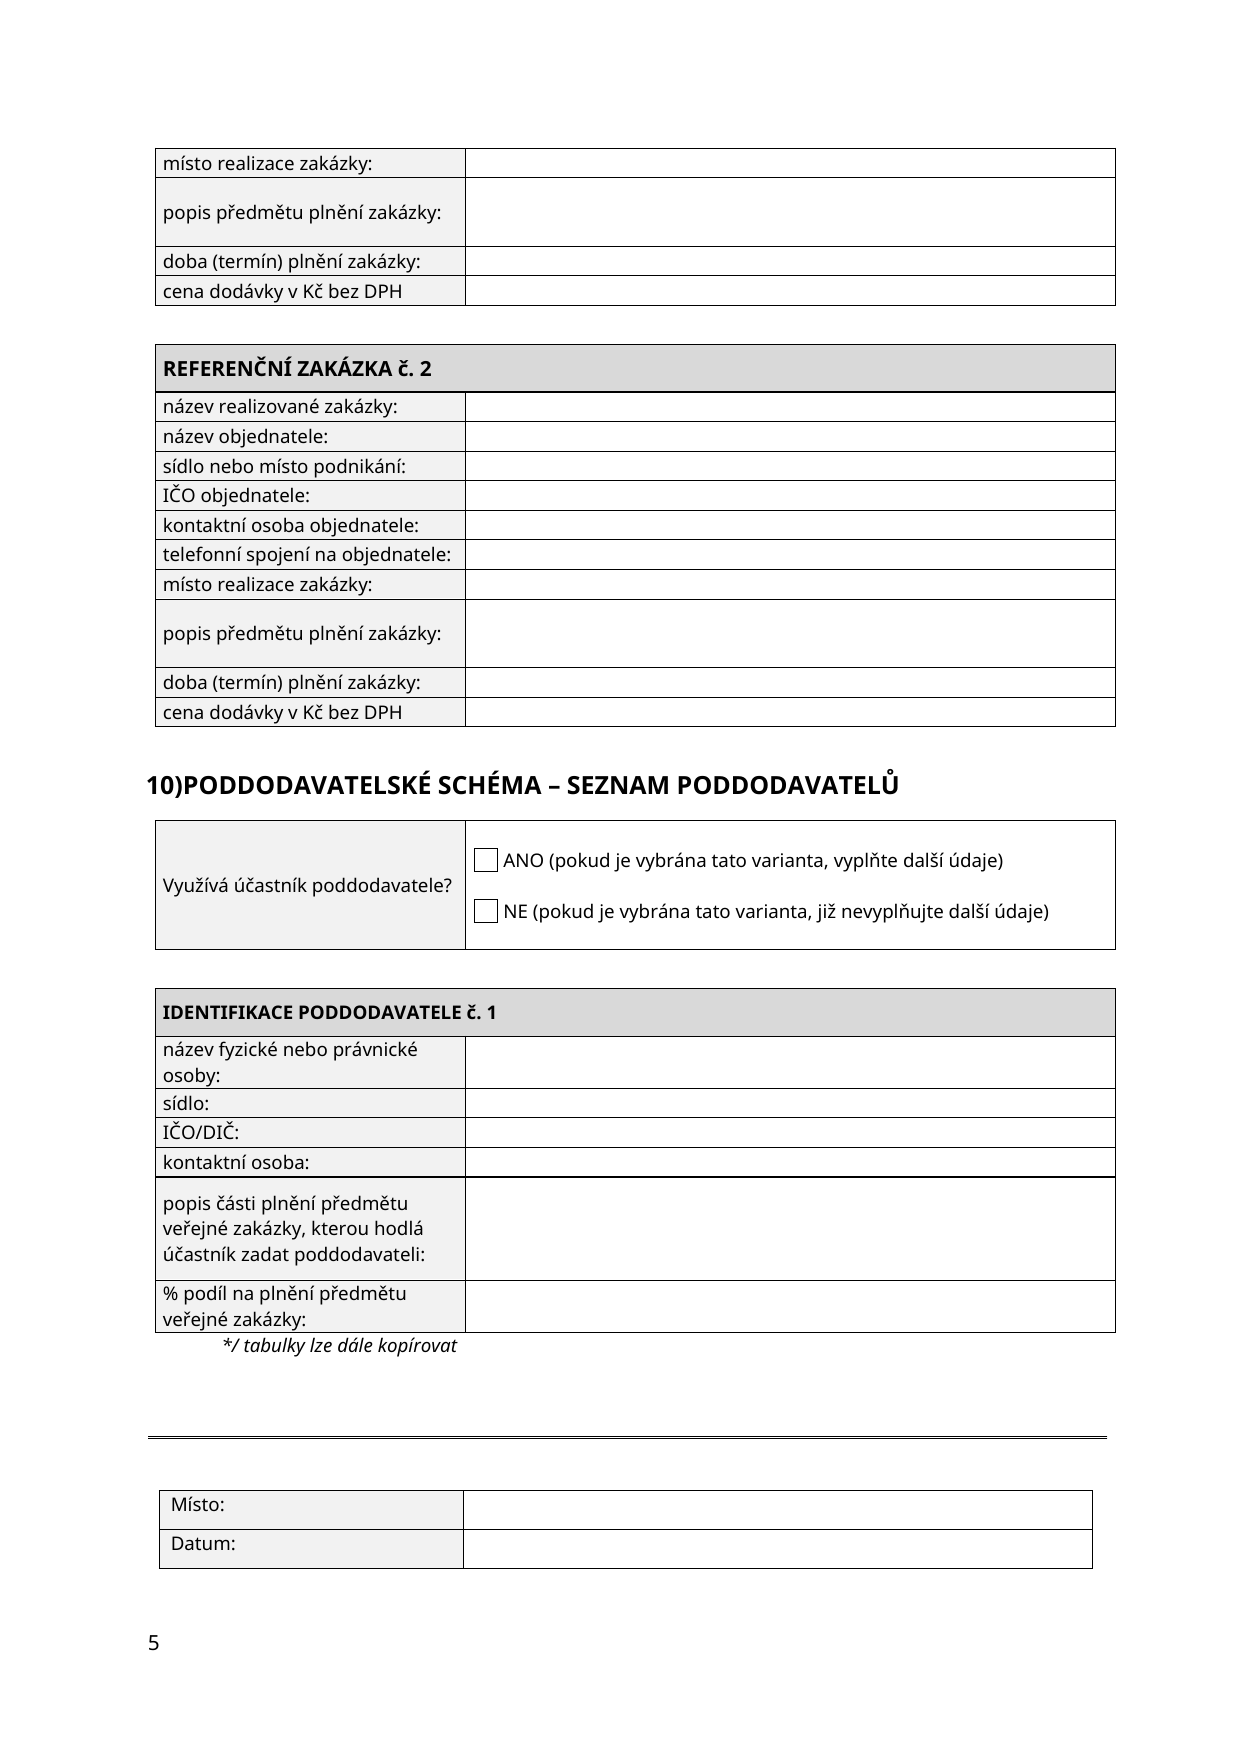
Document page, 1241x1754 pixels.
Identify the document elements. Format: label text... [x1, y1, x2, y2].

table_cell [466, 570, 1115, 598]
subtitle PODDODAVATELSKÉ SCHÉMA – SEZNAM PODDODAVATELŮ [146, 768, 900, 802]
table_cell doba (termín) plnění zakázky: [156, 247, 465, 275]
table_cell [466, 1089, 1115, 1117]
table_cell IČO objednatele: [156, 481, 465, 510]
text */ tabulky lze dále kopírovat [148, 1333, 1107, 1358]
table_header [464, 1491, 1092, 1529]
table_cell popis předmětu plnění zakázky: [156, 178, 465, 246]
table_cell [464, 1530, 1092, 1568]
table_cell [466, 393, 1115, 421]
table_cell [466, 276, 1115, 305]
table_cell Datum: [160, 1530, 463, 1568]
table_cell kontaktní osoba: [156, 1148, 465, 1176]
table_cell popis předmětu plnění zakázky: [156, 600, 465, 667]
table_cell místo realizace zakázky: [156, 570, 465, 598]
table_cell doba (termín) plnění zakázky: [156, 668, 465, 697]
table_cell [466, 247, 1115, 275]
table_header IDENTIFIKACE PODDODAVATELE č. 1 [156, 989, 1115, 1036]
table_cell sídlo: [156, 1089, 465, 1117]
table_cell název objednatele: [156, 422, 465, 451]
table_cell sídlo nebo místo podnikání: [156, 452, 465, 480]
table_cell [466, 149, 1115, 177]
table_cell kontaktní osoba objednatele: [156, 511, 465, 539]
table_cell [466, 481, 1115, 510]
table_cell popis části plnění předmětu veřejné zakázky, kterou hodlá účastník zadat poddodavateli: [156, 1178, 465, 1279]
table_cell [466, 1178, 1115, 1279]
table_header Místo: [160, 1491, 463, 1529]
table_header ANO (pokud je vybrána tato varianta, vyplňte další údaje) NE (pokud je vybrána tato varianta, již nevyplňujte další údaje) [466, 821, 1115, 949]
table_cell [466, 178, 1115, 246]
table_header REFERENČNÍ ZAKÁZKA č. 2 [156, 345, 1115, 391]
table_cell název fyzické nebo právnické osoby: [156, 1037, 465, 1088]
table_cell místo realizace zakázky: [156, 149, 465, 177]
table_cell IČO/DIČ: [156, 1118, 465, 1147]
table_cell [466, 511, 1115, 539]
table_cell [466, 540, 1115, 569]
table_cell cena dodávky v Kč bez DPH [156, 698, 465, 726]
table_cell [466, 1118, 1115, 1147]
table_header Využívá účastník poddodavatele? [156, 821, 465, 949]
table_cell telefonní spojení na objednatele: [156, 540, 465, 569]
table_cell [466, 1037, 1115, 1088]
table_cell [466, 422, 1115, 451]
table_cell [466, 1281, 1115, 1332]
table_cell [466, 600, 1115, 667]
table_cell [466, 452, 1115, 480]
table_cell název realizované zakázky: [156, 393, 465, 421]
table_cell % podíl na plnění předmětu veřejné zakázky: [156, 1281, 465, 1332]
table_cell [466, 1148, 1115, 1176]
table_cell [466, 698, 1115, 726]
table_cell cena dodávky v Kč bez DPH [156, 276, 465, 305]
table_cell [466, 668, 1115, 697]
